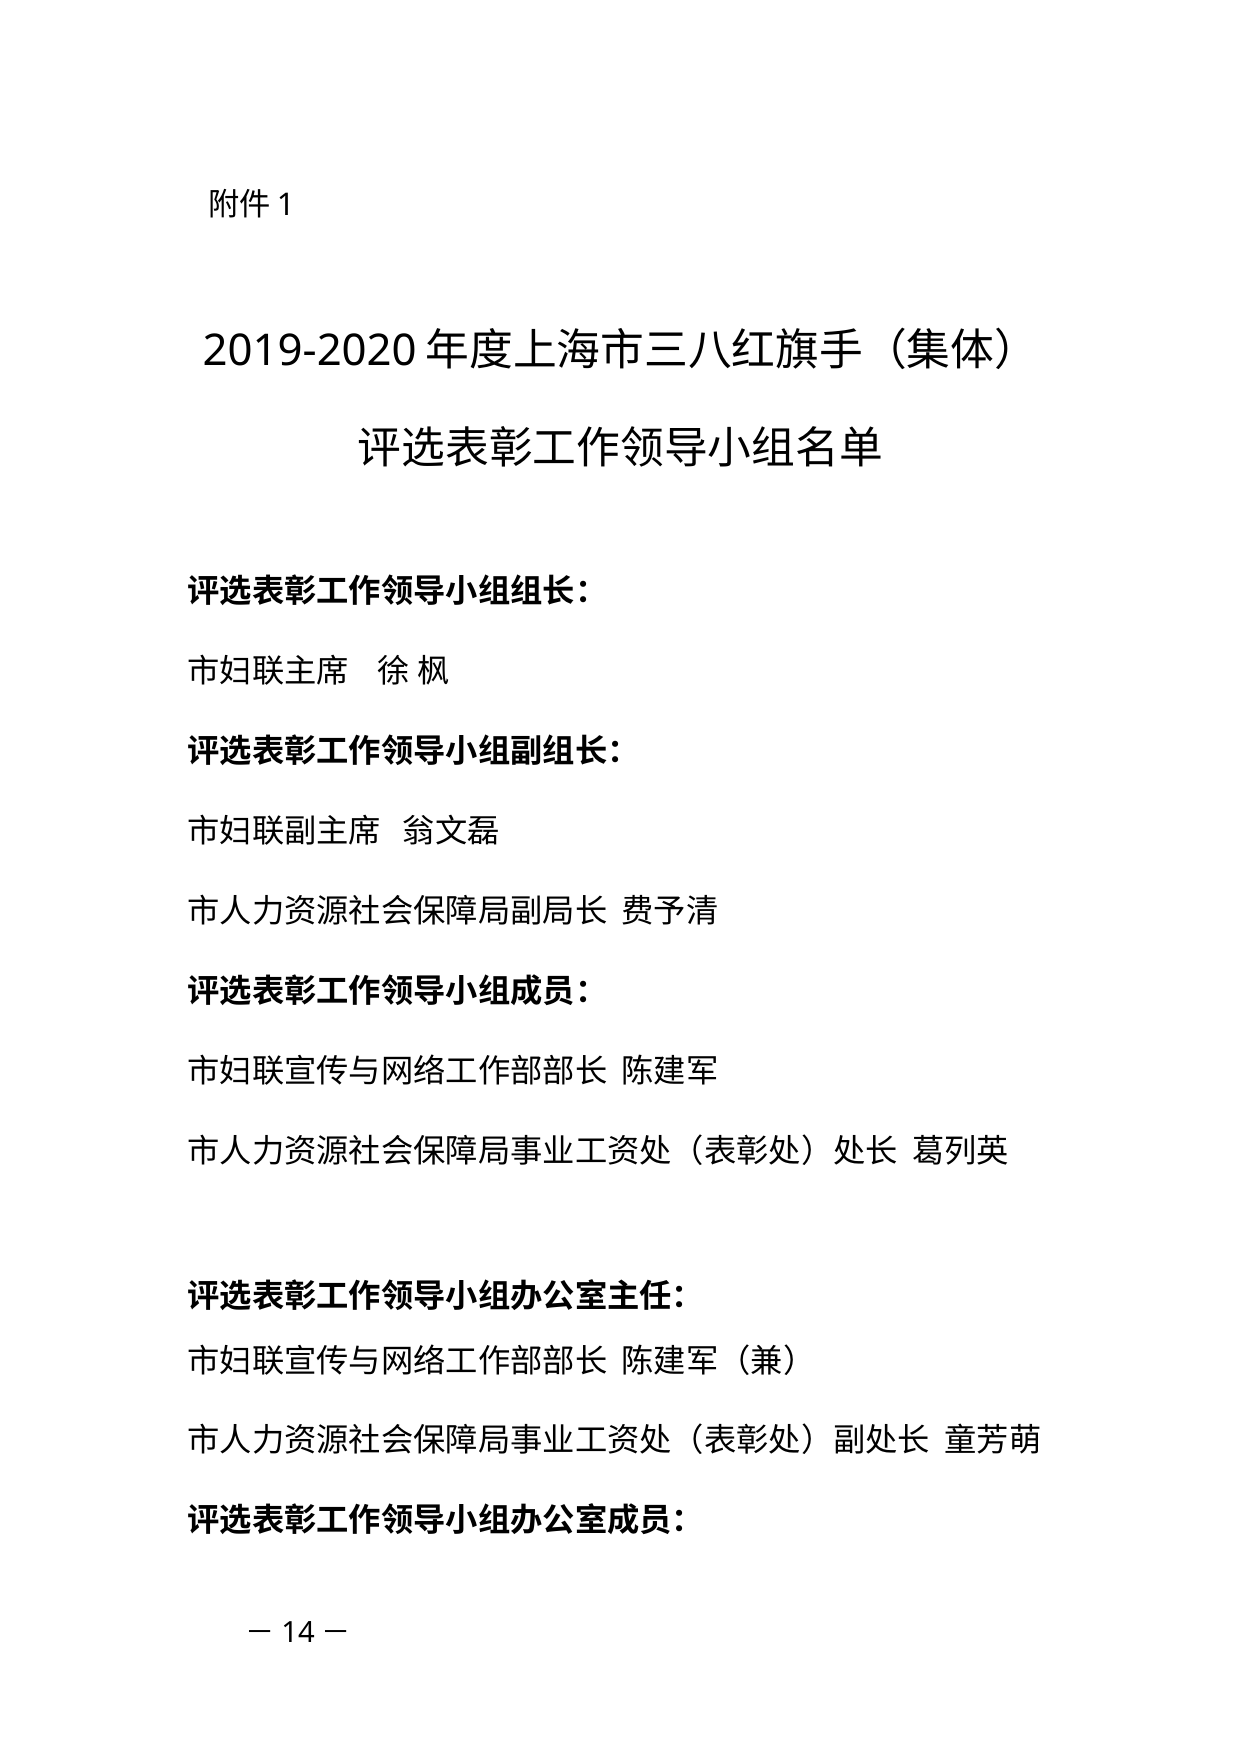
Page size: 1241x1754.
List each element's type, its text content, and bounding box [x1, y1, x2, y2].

text 市人力资源社会保障局事业工资处（表彰处）副处长 童芳萌 [187, 1405, 1053, 1470]
text 附件1 [187, 170, 1053, 235]
text 2019-2020年度上海市三八红旗手（集体） [187, 314, 1053, 379]
text 市人力资源社会保障局副局长 费予清 [187, 876, 1053, 941]
text 评选表彰工作领导小组办公室主任： [187, 1260, 1053, 1325]
text 市妇联主席 徐 枫 [187, 636, 1053, 701]
text 市妇联副主席 翁文磊 [187, 796, 1053, 861]
text 市妇联宣传与网络工作部部长 陈建军（兼） [187, 1325, 1053, 1390]
text 评选表彰工作领导小组副组长： [187, 716, 1053, 781]
text 评选表彰工作领导小组组长： [187, 556, 1053, 621]
text 市人力资源社会保障局事业工资处（表彰处）处长 葛列英 [187, 1116, 1053, 1181]
text 评选表彰工作领导小组名单 [187, 412, 1053, 477]
text 评选表彰工作领导小组办公室成员： [187, 1485, 1053, 1550]
text 评选表彰工作领导小组成员： [187, 956, 1053, 1021]
text 市妇联宣传与网络工作部部长 陈建军 [187, 1036, 1053, 1101]
